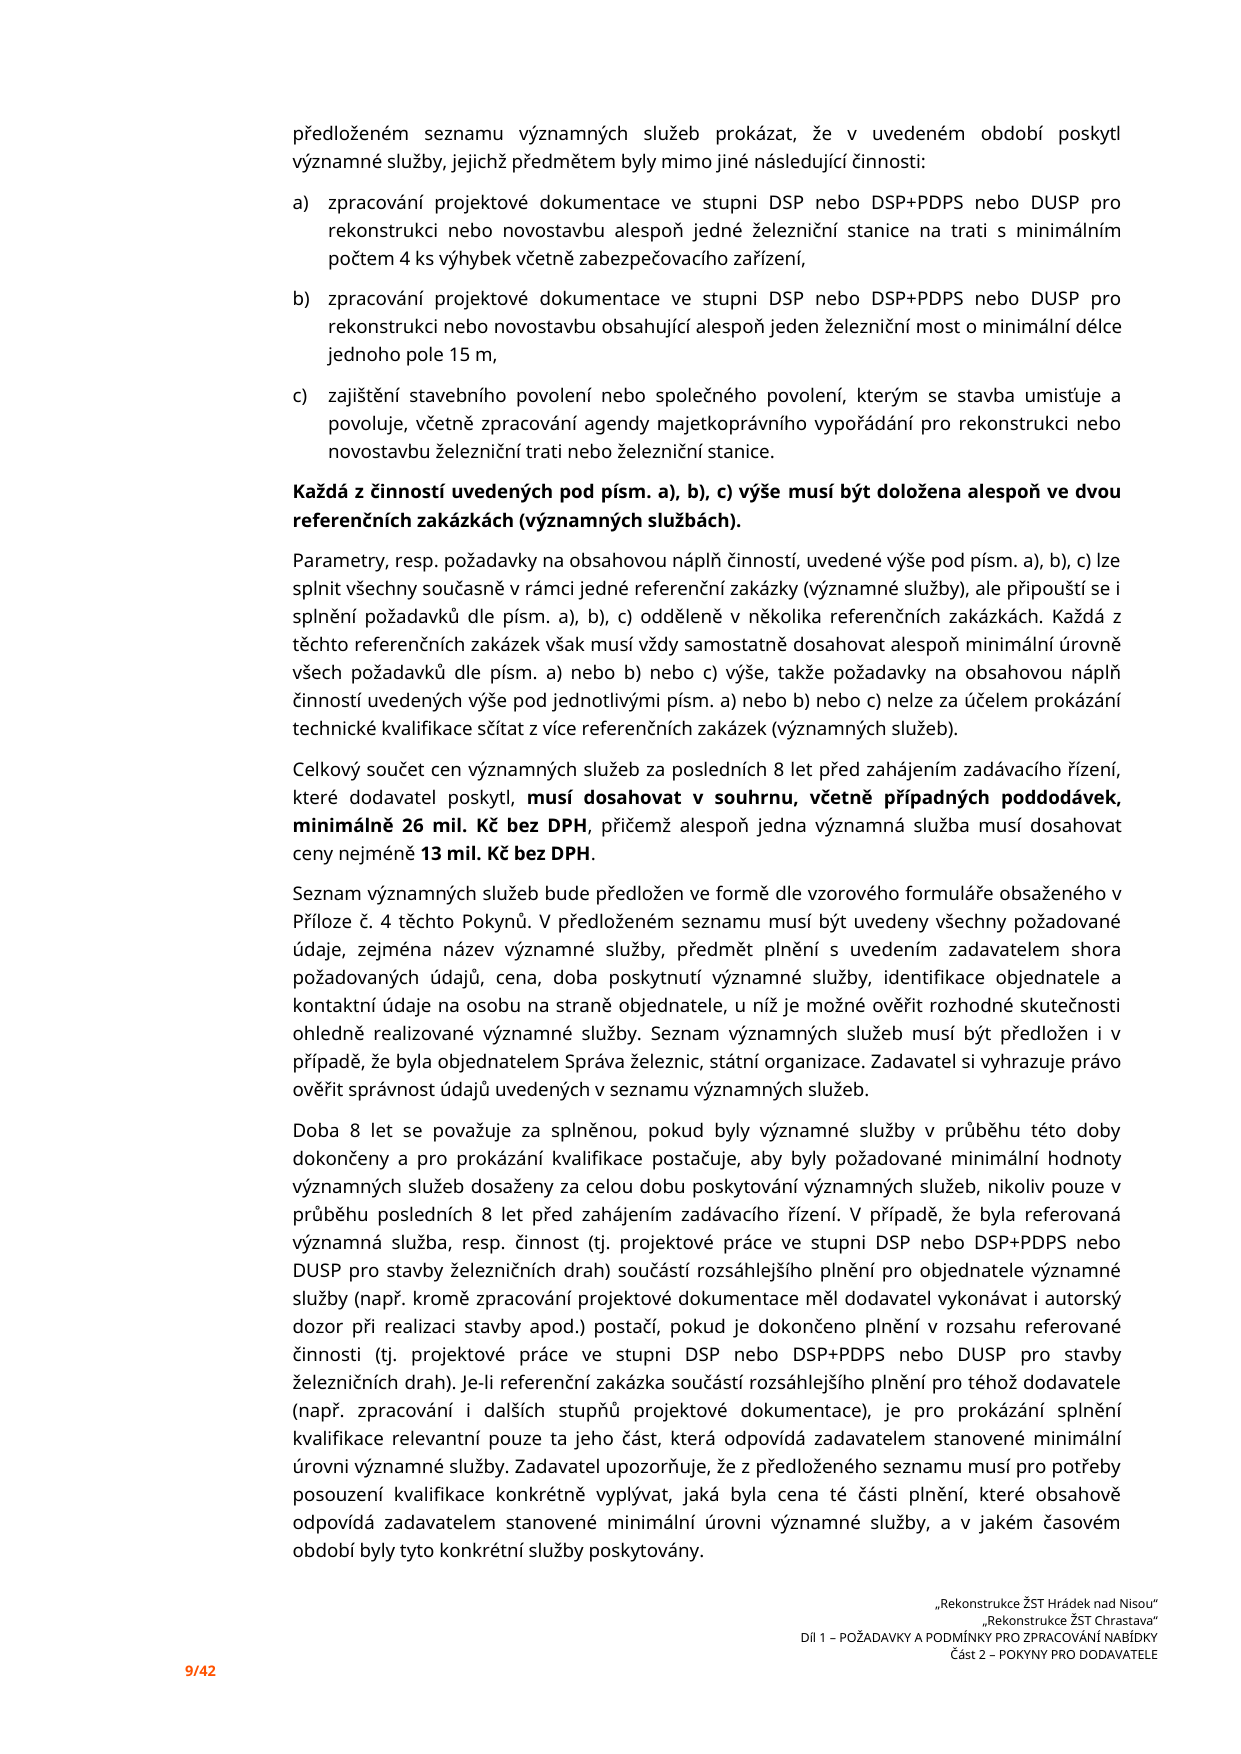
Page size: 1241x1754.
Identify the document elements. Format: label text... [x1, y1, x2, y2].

list zajištění stavebního povolení nebo společného povolení, kterým se stavba umisťuje a povoluje, včetně zpracování agendy majetkoprávního vypořádání pro rekonstrukci nebo novostavbu železniční trati nebo železniční stanice. [292, 382, 1122, 464]
list zpracování projektové dokumentace ve stupni DSP nebo DSP+PDPS nebo DUSP pro rekonstrukci nebo novostavbu alespoň jedné železniční stanice na trati s minimálním počtem 4 ks výhybek včetně zabezpečovacího zařízení, [292, 189, 1122, 271]
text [292, 121, 1122, 174]
text Každá z činností uvedených pod písm. a), b), c) výše musí být doložena alespoň ve dvou referenčních zakázkách (významných službách). [292, 479, 1122, 532]
text Seznam významných služeb bude předložen ve formě dle vzorového formuláře obsaženého v Příloze č. 4 těchto Pokynů. V předloženém seznamu musí být uvedeny všechny požadované údaje, zejména název významné služby, předmět plnění s uvedením zadavatelem shora požadovaných údajů, cena, doba poskytnutí významné služby, identifikace objednatele a kontaktní údaje na osobu na straně objednatele, u níž je možné ověřit rozhodné skutečnosti ohledně realizované významné služby. Seznam významných služeb musí být předložen i v případě, že byla objednatelem Správa železnic, státní organizace. Zadavatel si vyhrazuje právo ověřit správnost údajů uvedených v seznamu významných služeb. [292, 881, 1122, 1102]
text Parametry, resp. požadavky na obsahovou náplň činností, uvedené výše pod písm. a), b), c) lze splnit všechny současně v rámci jedné referenční zakázky (významné služby), ale připouští se i splnění požadavků dle písm. a), b), c) odděleně v několika referenčních zakázkách. Každá z těchto referenčních zakázek však musí vždy samostatně dosahovat alespoň minimální úrovně všech požadavků dle písm. a) nebo b) nebo c) výše, takže požadavky na obsahovou náplň činností uvedených výše pod jednotlivými písm. a) nebo b) nebo c) nelze za účelem prokázání technické kvalifikace sčítat z více referenčních zakázek (významných služeb). [292, 547, 1122, 741]
text Celkový součet cen významných služeb za posledních 8 let před zahájením zadávacího řízení, které dodavatel poskytl, musí dosahovat v souhrnu, včetně případných poddodávek, minimálně 26 mil. Kč bez DPH, přičemž alespoň jedna významná služba musí dosahovat ceny nejméně 13 mil. Kč bez DPH. [292, 756, 1122, 866]
list zpracování projektové dokumentace ve stupni DSP nebo DSP+PDPS nebo DUSP pro rekonstrukci nebo novostavbu obsahující alespoň jeden železniční most o minimální délce jednoho pole 15 m, [292, 286, 1122, 367]
text Doba 8 let se považuje za splněnou, pokud byly významné služby v průběhu této doby dokončeny a pro prokázání kvalifikace postačuje, aby byly požadované minimální hodnoty významných služeb dosaženy za celou dobu poskytování významných služeb, nikoliv pouze v průběhu posledních 8 let před zahájením zadávacího řízení. V případě, že byla referovaná významná služba, resp. činnost (tj. projektové práce ve stupni DSP nebo DSP+PDPS nebo DUSP pro stavby železničních drah) součástí rozsáhlejšího plnění pro objednatele významné služby (např. kromě zpracování projektové dokumentace měl dodavatel vykonávat i autorský dozor při realizaci stavby apod.) postačí, pokud je dokončeno plnění v rozsahu referované činnosti (tj. projektové práce ve stupni DSP nebo DSP+PDPS nebo DUSP pro stavby železničních drah). Je-li referenční zakázka součástí rozsáhlejšího plnění pro téhož dodavatele (např. zpracování i dalších stupňů projektové dokumentace), je pro prokázání splnění kvalifikace relevantní pouze ta jeho část, která odpovídá zadavatelem stanovené minimální úrovni významné služby. Zadavatel upozorňuje, že z předloženého seznamu musí pro potřeby posouzení kvalifikace konkrétně vyplývat, jaká byla cena té části plnění, které obsahově odpovídá zadavatelem stanovené minimální úrovni významné služby, a v jakém časovém období byly tyto konkrétní služby poskytovány. [292, 1117, 1122, 1563]
